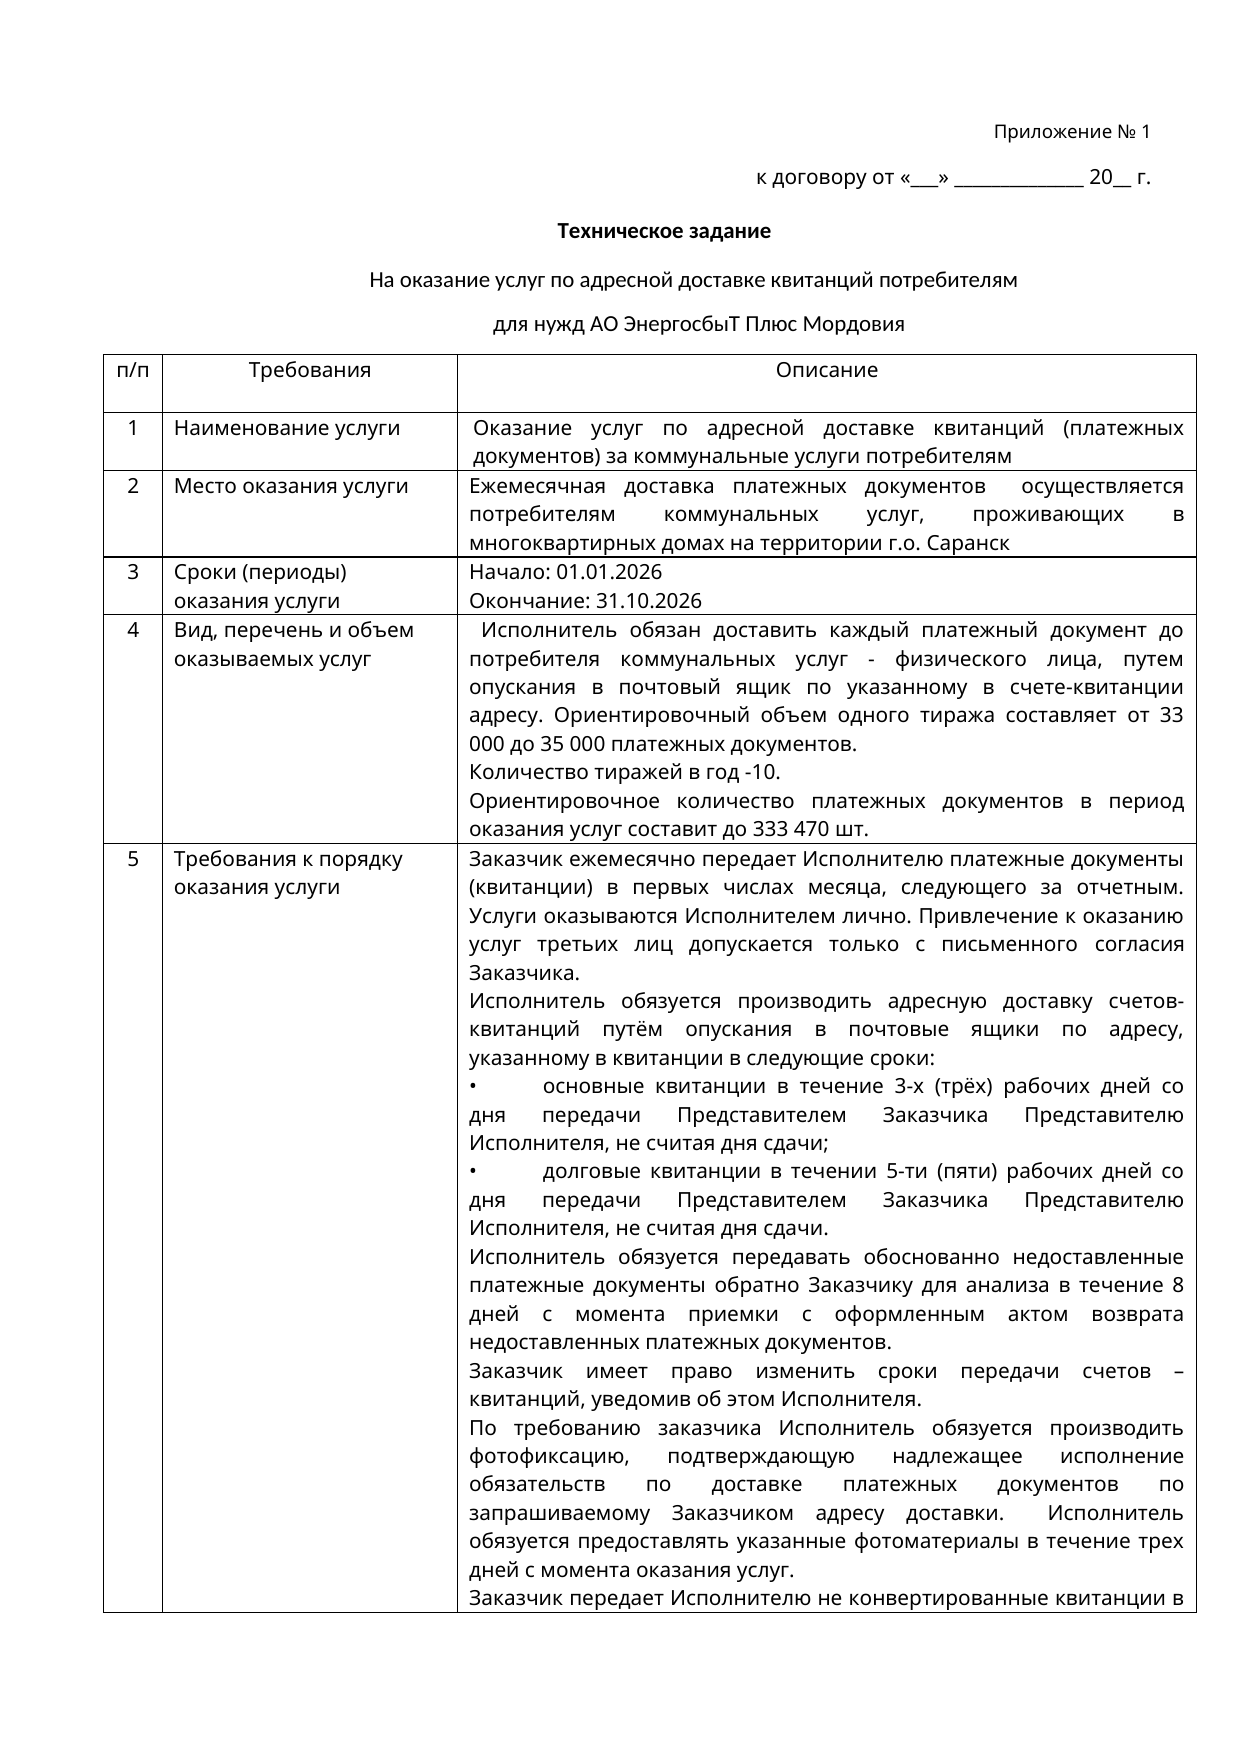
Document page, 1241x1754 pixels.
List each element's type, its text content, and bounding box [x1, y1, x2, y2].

table_header п/п [104, 355, 162, 412]
table_cell Наименование услуги [163, 413, 457, 470]
table_cell Ежемесячная доставка платежных документов осуществляется потребителям коммунальных услуг, проживающих в многоквартирных домах на территории г.о. Саранск [458, 471, 1196, 556]
table_header Описание [458, 355, 1196, 412]
table_cell Сроки (периоды) оказания услуги [163, 558, 457, 614]
table_cell 4 [104, 615, 162, 843]
table_cell 5 [104, 844, 162, 1612]
table_cell Вид, перечень и объем оказываемых услуг [163, 615, 457, 843]
table_cell Место оказания услуги [163, 471, 457, 556]
text На оказание услуг по адресной доставке квитанций потребителям [177, 265, 1152, 293]
text к договору от «___» ______________ 20__ г. [177, 162, 1152, 191]
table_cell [458, 844, 1196, 1612]
table_cell 1 [104, 413, 162, 470]
text для нужд АО ЭнергосбыТ Плюс Мордовия [177, 309, 1152, 337]
table_cell Начало: 01.01.2026 Окончание: 31.10.2026 [458, 558, 1196, 614]
table_cell Оказание услуг по адресной доставке квитанций (платежных документов) за коммунальные услуги потребителям [458, 413, 1196, 470]
table_cell 2 [104, 471, 162, 556]
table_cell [163, 844, 457, 1612]
table_cell Исполнитель обязан доставить каждый платежный документ до потребителя коммунальных услуг - физического лица, путем опускания в почтовый ящик по указанному в счете-квитанции адресу. Ориентировочный объем одного тиража составляет от 33 000 до 35 000 платежных документов. Количество тиражей в год -10. Ориентировочное количество платежных документов в период оказания услуг составит до 333 470 шт. [458, 615, 1196, 843]
table_cell 3 [104, 558, 162, 614]
text Техническое задание [177, 216, 1152, 244]
text Приложение № 1 [177, 118, 1152, 144]
table_header Требования [163, 355, 457, 412]
